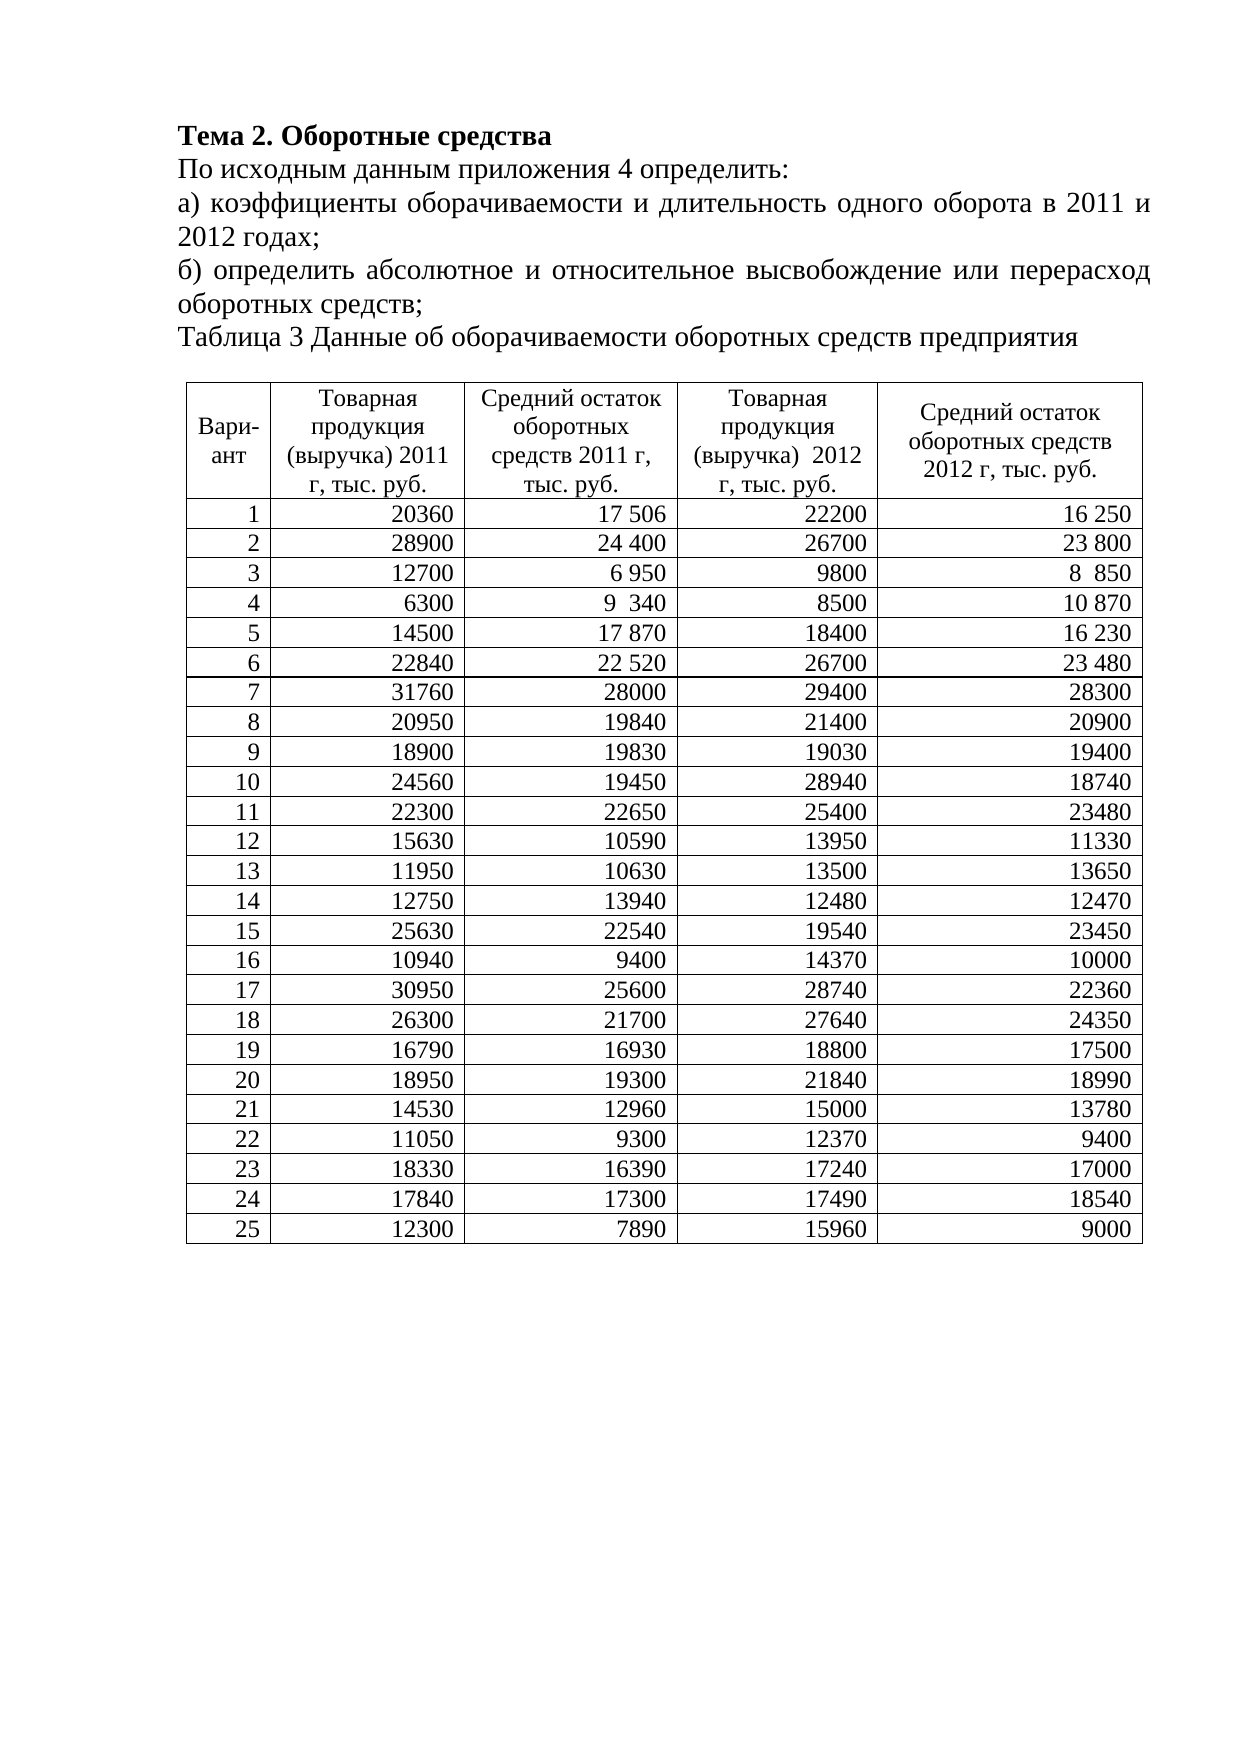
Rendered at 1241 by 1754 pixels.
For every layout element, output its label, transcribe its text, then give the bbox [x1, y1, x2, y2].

table_cell 19030 [678, 737, 877, 766]
table_cell 16 230 [878, 618, 1142, 647]
table_cell 18900 [271, 737, 464, 766]
table_cell 13940 [465, 886, 677, 915]
table_cell 22650 [465, 797, 677, 825]
table_cell 20950 [271, 707, 464, 736]
table_cell 24 [187, 1184, 270, 1213]
table_cell 12960 [465, 1095, 677, 1123]
table_cell 17840 [271, 1184, 464, 1213]
table_cell 6 950 [465, 558, 677, 587]
table_cell 22200 [678, 499, 877, 527]
table_cell 23 [187, 1154, 270, 1183]
table_cell 18800 [678, 1035, 877, 1064]
table_cell 11 [187, 797, 270, 825]
table_cell 9 340 [465, 588, 677, 617]
table_cell 9800 [678, 558, 877, 587]
table_cell 23450 [878, 916, 1142, 944]
table_cell 15630 [271, 826, 464, 855]
table_cell 15 [187, 916, 270, 944]
table_cell 11950 [271, 856, 464, 885]
table_cell 19 [187, 1035, 270, 1064]
table_cell 12700 [271, 558, 464, 587]
table_cell 23480 [878, 797, 1142, 825]
table_cell 20360 [271, 499, 464, 527]
table_cell 17 [187, 975, 270, 1004]
table_cell 9 [187, 737, 270, 766]
table_cell 10 [187, 767, 270, 796]
table_cell 12300 [271, 1214, 464, 1242]
table_cell 3 [187, 558, 270, 587]
table_cell 16 250 [878, 499, 1142, 527]
table_cell 21 [187, 1095, 270, 1123]
table_cell 17240 [678, 1154, 877, 1183]
table_cell 28900 [271, 529, 464, 557]
table_cell 16 [187, 946, 270, 974]
table_cell 18740 [878, 767, 1142, 796]
table_cell 28000 [465, 678, 677, 706]
table_cell 26700 [678, 648, 877, 676]
table_cell 21840 [678, 1065, 877, 1093]
table_cell 20900 [878, 707, 1142, 736]
table_cell 19540 [678, 916, 877, 944]
table_cell 12480 [678, 886, 877, 915]
table_cell 14500 [271, 618, 464, 647]
table_cell 8500 [678, 588, 877, 617]
table_cell 17300 [465, 1184, 677, 1213]
table_cell 7890 [465, 1214, 677, 1242]
table_cell 26700 [678, 529, 877, 557]
text Таблица 3 Данные об оборачиваемости оборотных средств предприятия [177, 319, 1152, 353]
table_cell 2 [187, 529, 270, 557]
table_cell 10 870 [878, 588, 1142, 617]
table_cell 13950 [678, 826, 877, 855]
table_cell 12470 [878, 886, 1142, 915]
table_cell 24350 [878, 1005, 1142, 1034]
table_cell 8 850 [878, 558, 1142, 587]
table_cell 19840 [465, 707, 677, 736]
table_cell 18990 [878, 1065, 1142, 1093]
table_cell 26300 [271, 1005, 464, 1034]
table_cell 13500 [678, 856, 877, 885]
table_cell 19450 [465, 767, 677, 796]
table_cell 16930 [465, 1035, 677, 1064]
table_cell 13780 [878, 1095, 1142, 1123]
table_header Средний остаток оборотных средств , тыс. руб. [878, 383, 1142, 498]
text б) определить абсолютное и относительное высвобождение или перерасход оборотных средств; [177, 252, 1152, 319]
text а) коэффициенты оборачиваемости и длительность одного оборота в 2011 и 2012 годах; [177, 185, 1152, 252]
table_cell 10000 [878, 946, 1142, 974]
text По исходным данным приложения 4 определить: [177, 152, 1152, 185]
table_cell 24 400 [465, 529, 677, 557]
table_cell 9400 [878, 1124, 1142, 1153]
table_cell 23 800 [878, 529, 1142, 557]
table_cell 21400 [678, 707, 877, 736]
table_cell 23 480 [878, 648, 1142, 676]
table_cell 12 [187, 826, 270, 855]
table_cell 31760 [271, 678, 464, 706]
table_cell 21700 [465, 1005, 677, 1034]
table_cell 10590 [465, 826, 677, 855]
table_cell 17000 [878, 1154, 1142, 1183]
table_cell 9000 [878, 1214, 1142, 1242]
table_cell 12370 [678, 1124, 877, 1153]
table_cell 25 [187, 1214, 270, 1242]
table_cell 14370 [678, 946, 877, 974]
table_cell 22 [187, 1124, 270, 1153]
table_cell 19830 [465, 737, 677, 766]
table_cell 22540 [465, 916, 677, 944]
table_cell 9300 [465, 1124, 677, 1153]
table_cell 22840 [271, 648, 464, 676]
table_cell 11050 [271, 1124, 464, 1153]
table_cell 17 870 [465, 618, 677, 647]
table_cell 6300 [271, 588, 464, 617]
table_cell 25600 [465, 975, 677, 1004]
table_header Товарная продукция (выручка) , тыс. руб. [271, 383, 464, 498]
table_cell 10940 [271, 946, 464, 974]
table_cell 6 [187, 648, 270, 676]
table_cell 25400 [678, 797, 877, 825]
table_header Товарная продукция (выручка) , тыс. руб. [678, 383, 877, 498]
table_cell 16790 [271, 1035, 464, 1064]
table_cell 15960 [678, 1214, 877, 1242]
table_cell 4 [187, 588, 270, 617]
table_cell 22300 [271, 797, 464, 825]
table_cell 18540 [878, 1184, 1142, 1213]
table_cell 18 [187, 1005, 270, 1034]
table_cell 8 [187, 707, 270, 736]
table_cell 15000 [678, 1095, 877, 1123]
table_cell 25630 [271, 916, 464, 944]
table_cell 19300 [465, 1065, 677, 1093]
table_cell 13 [187, 856, 270, 885]
table_header Средний остаток оборотных средств , тыс. руб. [465, 383, 677, 498]
table_cell 18400 [678, 618, 877, 647]
table_cell 17490 [678, 1184, 877, 1213]
table_cell 22360 [878, 975, 1142, 1004]
table_cell 16390 [465, 1154, 677, 1183]
table_cell 17500 [878, 1035, 1142, 1064]
table_cell 28300 [878, 678, 1142, 706]
table_header Вари-ант [187, 383, 270, 498]
table_cell 18950 [271, 1065, 464, 1093]
table_cell 22 520 [465, 648, 677, 676]
table_cell 29400 [678, 678, 877, 706]
table_cell 20 [187, 1065, 270, 1093]
table_cell 30950 [271, 975, 464, 1004]
table_cell 11330 [878, 826, 1142, 855]
table_cell 9400 [465, 946, 677, 974]
table_cell 24560 [271, 767, 464, 796]
table_cell 5 [187, 618, 270, 647]
table_cell 28940 [678, 767, 877, 796]
table_cell 17 506 [465, 499, 677, 527]
table_cell 19400 [878, 737, 1142, 766]
table_cell 10630 [465, 856, 677, 885]
table_cell 7 [187, 678, 270, 706]
table_cell 28740 [678, 975, 877, 1004]
text Тема 2. Оборотные средства [177, 118, 1152, 152]
table_cell 27640 [678, 1005, 877, 1034]
table_cell 18330 [271, 1154, 464, 1183]
table_cell 13650 [878, 856, 1142, 885]
table_cell 14 [187, 886, 270, 915]
table_cell 12750 [271, 886, 464, 915]
table_cell 1 [187, 499, 270, 527]
table_cell 14530 [271, 1095, 464, 1123]
